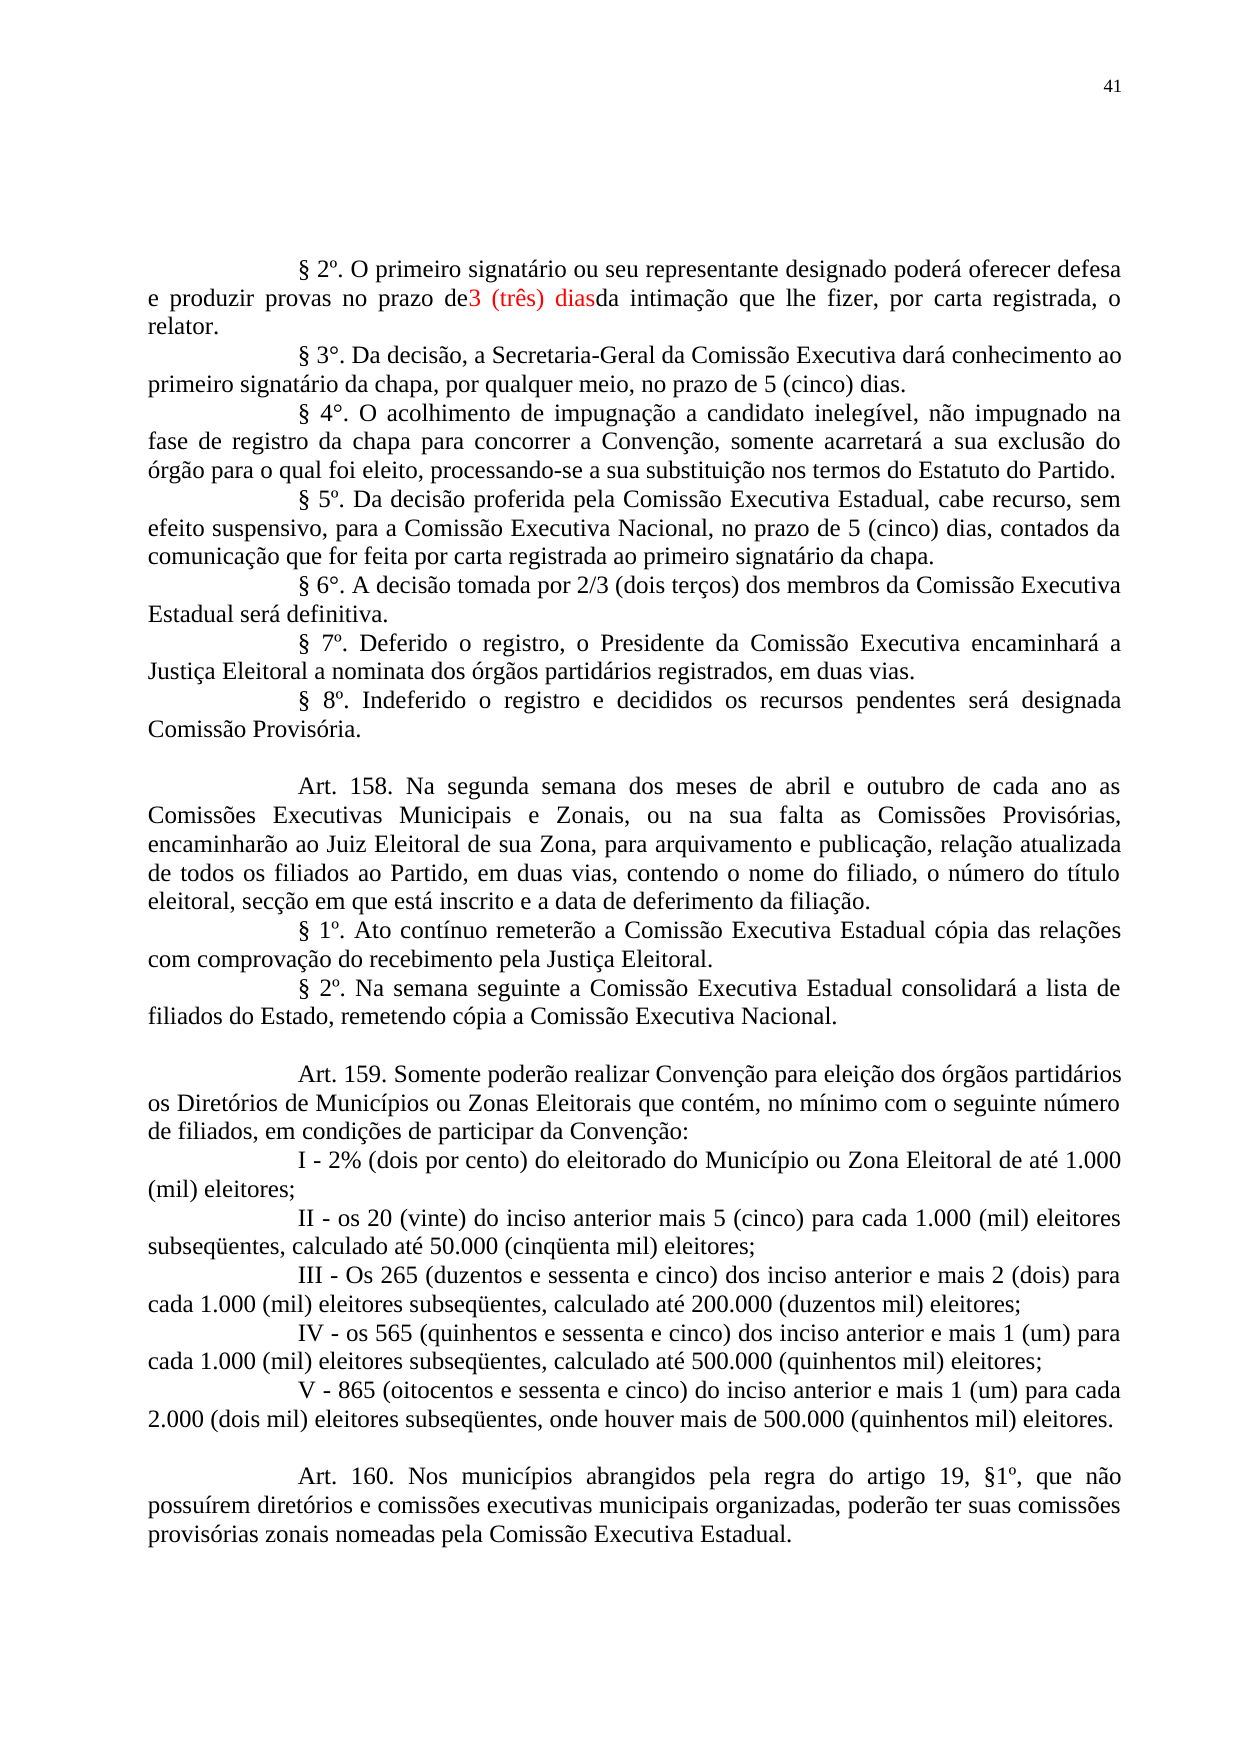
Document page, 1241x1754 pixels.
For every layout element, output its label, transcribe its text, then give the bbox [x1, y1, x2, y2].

text § 2º. O primeiro signatário ou seu representante designado poderá oferecer defesa e produzir provas no prazo de3 (três) diasda intimação que lhe fizer, por carta registrada, o relator. [148, 254, 1122, 340]
text § 5º. Da decisão proferida pela Comissão Executiva Estadual, cabe recurso, sem efeito suspensivo, para a Comissão Executiva Nacional, no prazo de 5 (cinco) dias, contados da comunicação que for feita por carta registrada ao primeiro signatário da chapa. [148, 484, 1122, 570]
text Art. 159. Somente poderão realizar Convenção para eleição dos órgãos partidários os Diretórios de Municípios ou Zonas Eleitorais que contém, no mínimo com o seguinte número de filiados, em condições de participar da Convenção: [148, 1059, 1122, 1145]
text IV - os 565 (quinhentos e sessenta e cinco) dos inciso anterior e mais 1 (um) para cada 1.000 (mil) eleitores subseqüentes, calculado até 500.000 (quinhentos mil) eleitores; [148, 1318, 1122, 1375]
text § 7º. Deferido o registro, o Presidente da Comissão Executiva encaminhará a Justiça Eleitoral a nominata dos órgãos partidários registrados, em duas vias. [148, 628, 1122, 685]
text § 2º. Na semana seguinte a Comissão Executiva Estadual consolidará a lista de filiados do Estado, remetendo cópia a Comissão Executiva Nacional. [148, 973, 1122, 1030]
text III - Os 265 (duzentos e sessenta e cinco) dos inciso anterior e mais 2 (dois) para cada 1.000 (mil) eleitores subseqüentes, calculado até 200.000 (duzentos mil) eleitores; [148, 1260, 1122, 1318]
text § 8º. Indeferido o registro e decididos os recursos pendentes será designada Comissão Provisória. [148, 685, 1122, 743]
text V - 865 (oitocentos e sessenta e cinco) do inciso anterior e mais 1 (um) para cada 2.000 (dois mil) eleitores subseqüentes, onde houver mais de 500.000 (quinhentos mil) eleitores. [148, 1375, 1122, 1433]
text Art. 160. Nos municípios abrangidos pela regra do artigo 19, §1º, que não possuírem diretórios e comissões executivas municipais organizadas, poderão ter suas comissões provisórias zonais nomeadas pela Comissão Executiva Estadual. [148, 1461, 1122, 1548]
text § 1º. Ato contínuo remeterão a Comissão Executiva Estadual cópia das relações com comprovação do recebimento pela Justiça Eleitoral. [148, 915, 1122, 973]
text § 6°. A decisão tomada por 2/3 (dois terços) dos membros da Comissão Executiva Estadual será definitiva. [148, 570, 1122, 628]
text Art. 158. Na segunda semana dos meses de abril e outubro de cada ano as Comissões Executivas Municipais e Zonais, ou na sua falta as Comissões Provisórias, encaminharão ao Juiz Eleitoral de sua Zona, para arquivamento e publicação, relação atualizada de todos os filiados ao Partido, em duas vias, contendo o nome do filiado, o número do título eleitoral, secção em que está inscrito e a data de deferimento da filiação. [148, 771, 1122, 915]
text I - 2% (dois por cento) do eleitorado do Município ou Zona Eleitoral de até 1.000 (mil) eleitores; [148, 1145, 1122, 1203]
text II - os 20 (vinte) do inciso anterior mais 5 (cinco) para cada 1.000 (mil) eleitores subseqüentes, calculado até 50.000 (cinqüenta mil) eleitores; [148, 1203, 1122, 1260]
text § 3°. Da decisão, a Secretaria-Geral da Comissão Executiva dará conhecimento ao primeiro signatário da chapa, por qualquer meio, no prazo de 5 (cinco) dias. [148, 340, 1122, 398]
text § 4°. O acolhimento de impugnação a candidato inelegível, não impugnado na fase de registro da chapa para concorrer a Convenção, somente acarretará a sua exclusão do órgão para o qual foi eleito, processando-se a sua substituição nos termos do Estatuto do Partido. [148, 398, 1122, 484]
